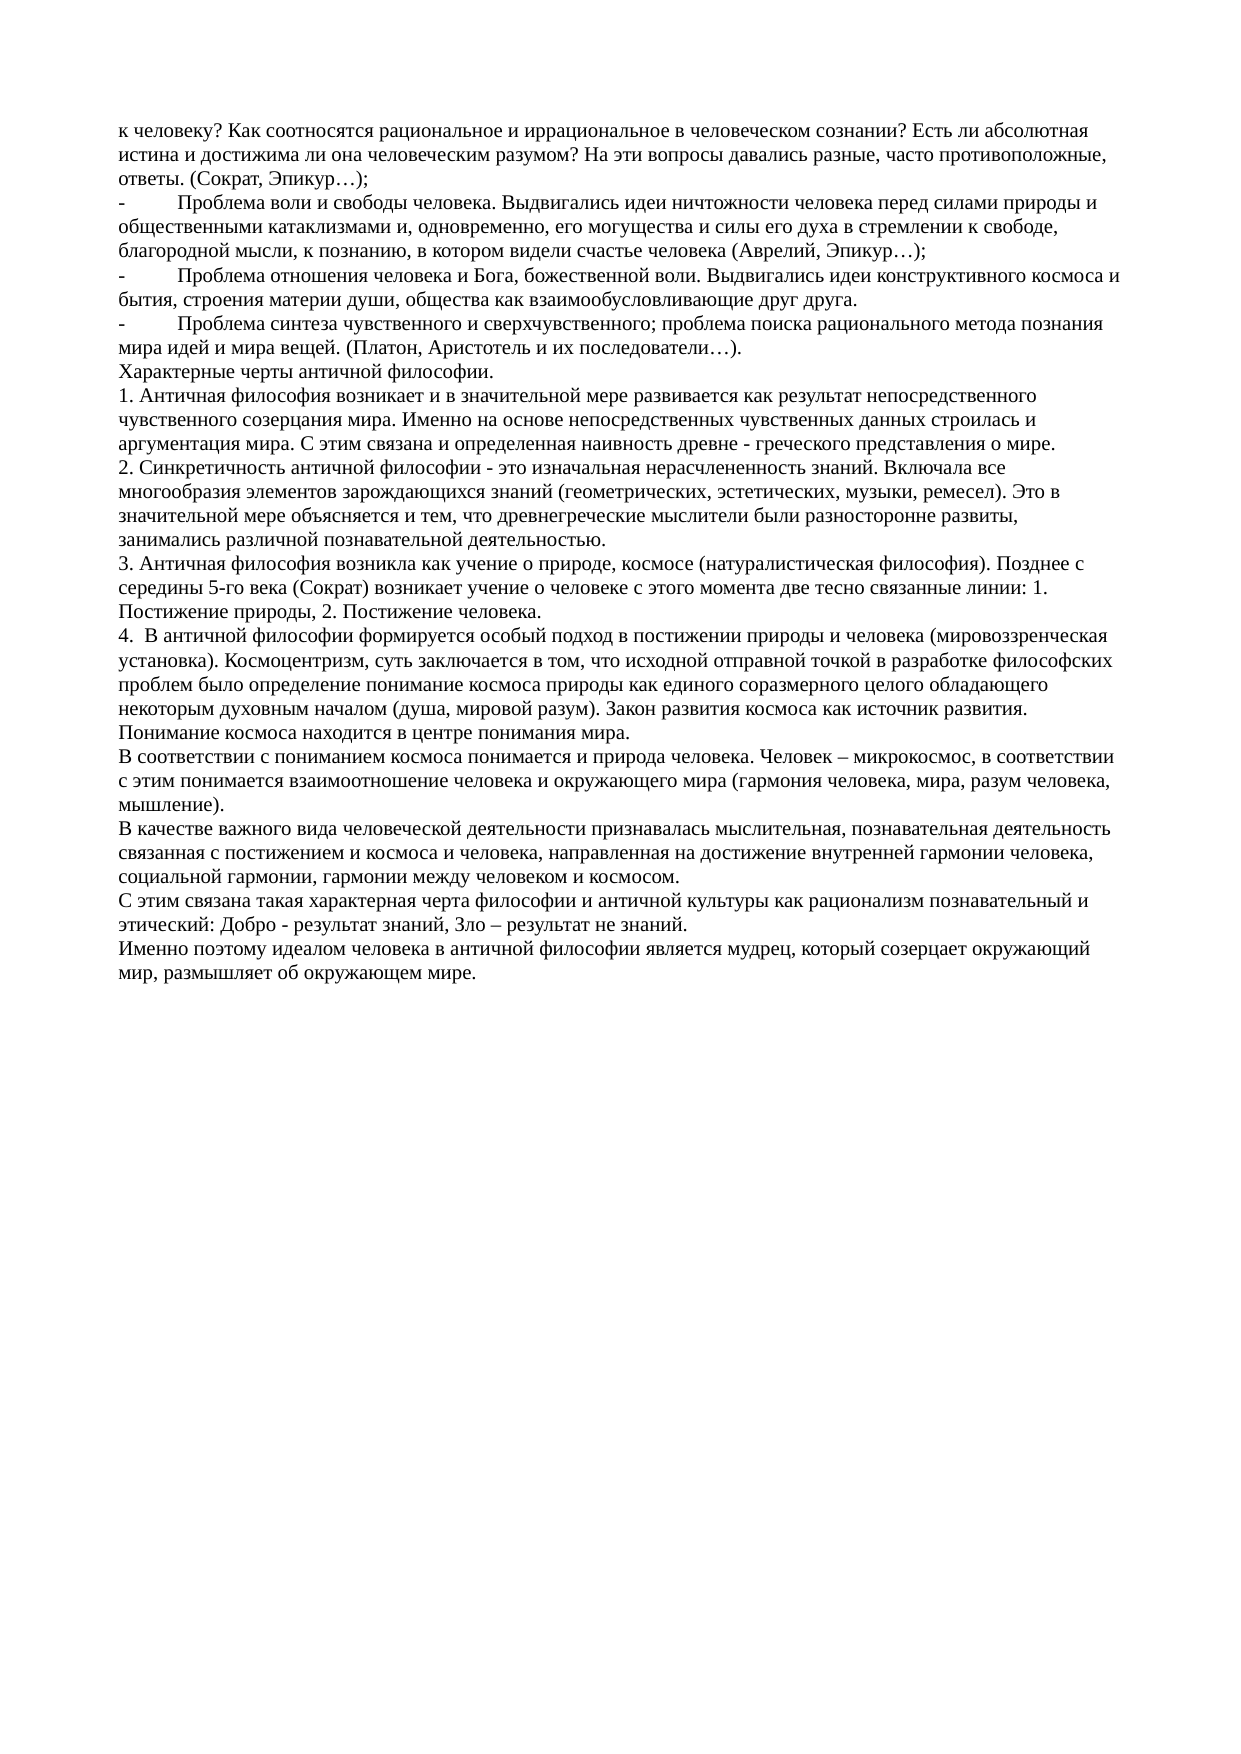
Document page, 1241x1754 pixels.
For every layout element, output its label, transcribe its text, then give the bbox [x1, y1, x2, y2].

text Характерные черты античной философии. [118, 359, 1122, 383]
text В соответствии с пониманием космоса понимается и природа человека. Человек – микрокосмос, в соответствии с этим понимается взаимоотношение человека и окружающего мира (гармония человека, мира, разум человека, мышление). [118, 744, 1122, 816]
text В качестве важного вида человеческой деятельности признавалась мыслительная, познавательная деятельность связанная с постижением и космоса и человека, направленная на достижение внутренней гармонии человека, социальной гармонии, гармонии между человеком и космосом. [118, 816, 1122, 888]
text 4. В античной философии формируется особый подход в постижении природы и человека (мировоззренческая установка). Космоцентризм, суть заключается в том, что исходной отправной точкой в разработке философских проблем было определение понимание космоса природы как единого соразмерного целого обладающего некоторым духовным началом (душа, мировой разум). Закон развития космоса как источник развития. Понимание космоса находится в центре понимания мира. [118, 623, 1122, 744]
text 2. Синкретичность античной философии - это изначальная нерасчлененность знаний. Включала все многообразия элементов зарождающихся знаний (геометрических, эстетических, музыки, ремесел). Это в значительной мере объясняется и тем, что древнегреческие мыслители были разносторонне развиты, занимались различной познавательной деятельностью. [118, 455, 1122, 551]
text С этим связана такая характерная черта философии и античной культуры как рационализм познавательный и этический: Добро - результат знаний, Зло – результат не знаний. [118, 888, 1122, 936]
text - Проблема синтеза чувственного и сверхчувственного; проблема поиска рационального метода познания мира идей и мира вещей. (Платон, Аристотель и их последователи…). [118, 311, 1122, 359]
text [118, 118, 1122, 190]
text 1. Античная философия возникает и в значительной мере развивается как результат непосредственного чувственного созерцания мира. Именно на основе непосредственных чувственных данных строилась и аргументация мира. С этим связана и определенная наивность древне - греческого представления о мире. [118, 383, 1122, 455]
text 3. Античная философия возникла как учение о природе, космосе (натуралистическая философия). Позднее с середины 5-го века (Сократ) возникает учение о человеке с этого момента две тесно связанные линии: 1. Постижение природы, 2. Постижение человека. [118, 551, 1122, 623]
text - Проблема отношения человека и Бога, божественной воли. Выдвигались идеи конструктивного космоса и бытия, строения материи души, общества как взаимообусловливающие друг друга. [118, 262, 1122, 311]
text - Проблема воли и свободы человека. Выдвигались идеи ничтожности человека перед силами природы и общественными катаклизмами и, одновременно, его могущества и силы его духа в стремлении к свободе, благородной мысли, к познанию, в котором видели счастье человека (Аврелий, Эпикур…); [118, 190, 1122, 262]
text Именно поэтому идеалом человека в античной философии является мудрец, который созерцает окружающий мир, размышляет об окружающем мире. [118, 936, 1122, 984]
